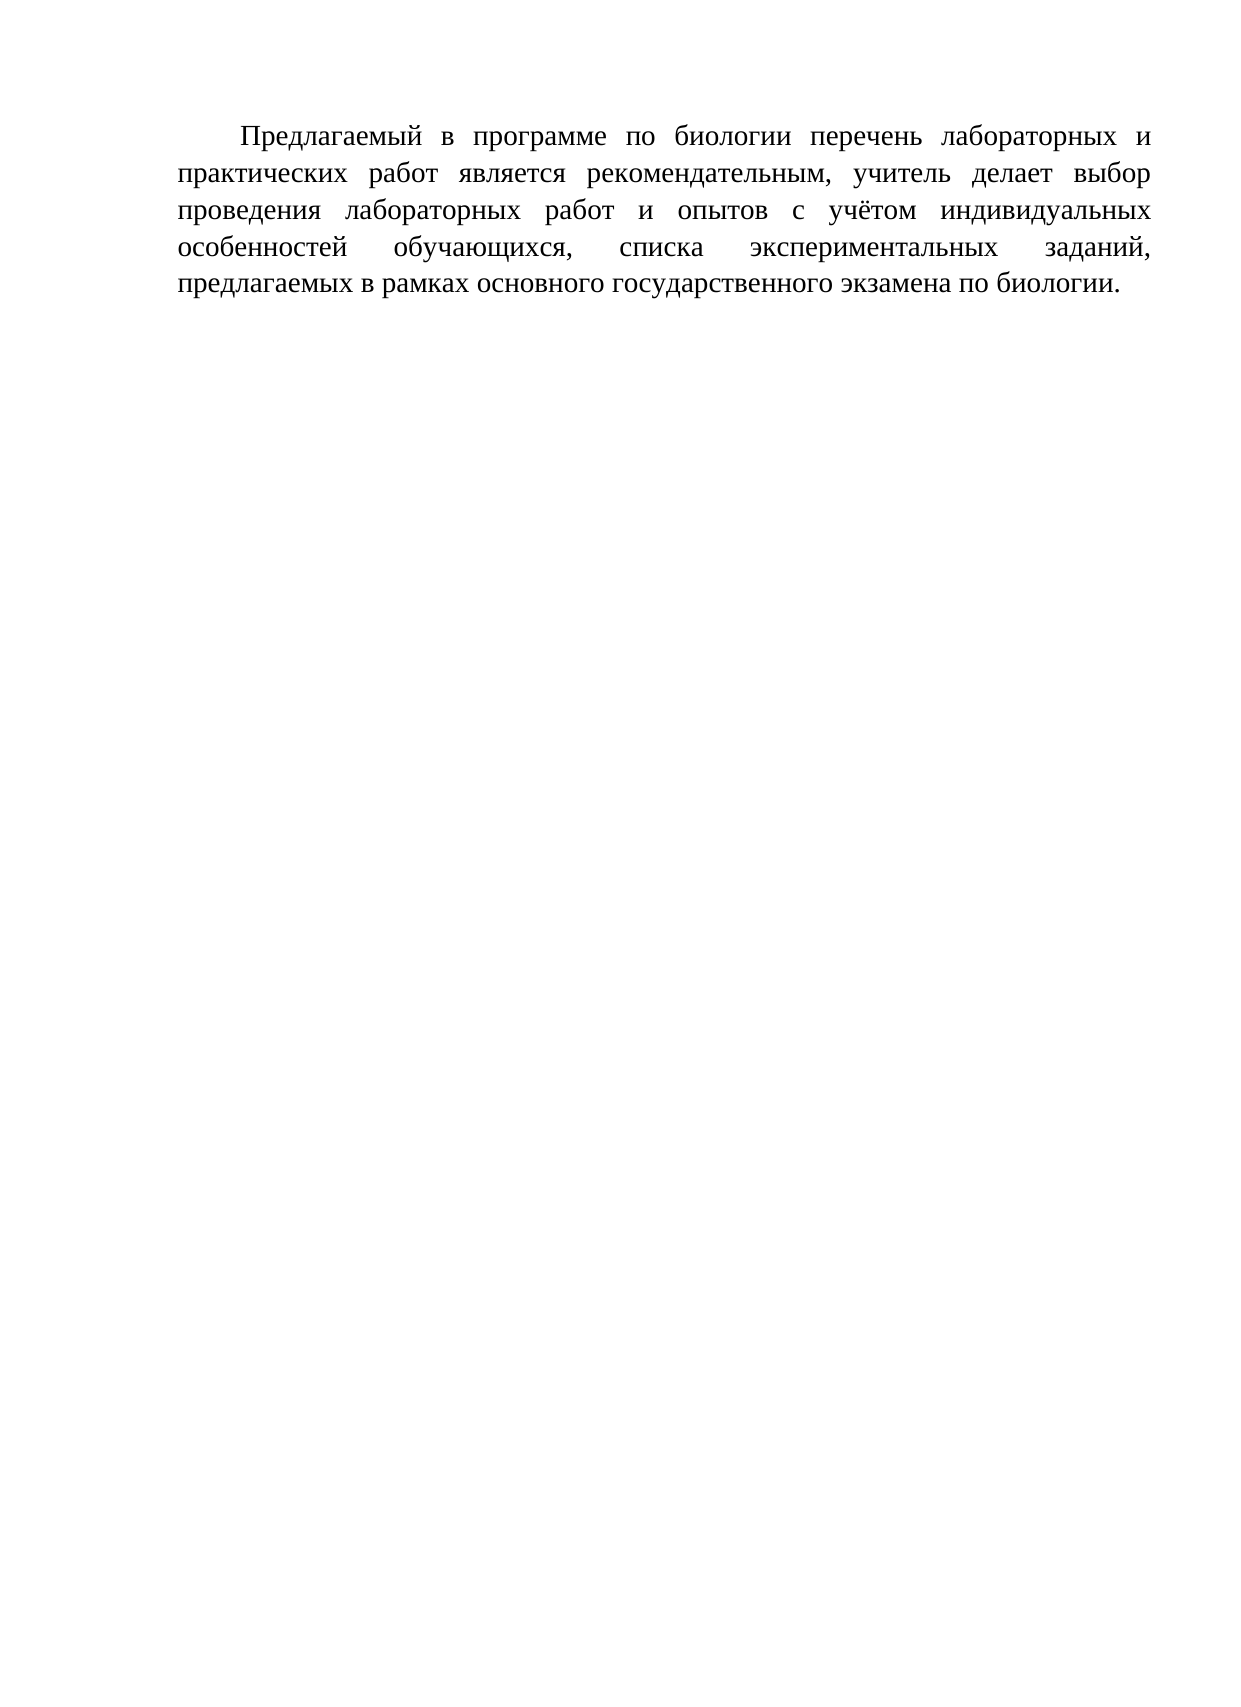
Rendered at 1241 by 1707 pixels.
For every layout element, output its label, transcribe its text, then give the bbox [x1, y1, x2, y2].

text Предлагаемый в программе по биологии перечень лабораторных и практических работ является рекомендательным, учитель делает выбор проведения лабораторных работ и опытов с учётом индивидуальных особенностей обучающихся, списка экспериментальных заданий, предлагаемых в рамках основного государственного экзамена по биологии. [177, 118, 1152, 299]
